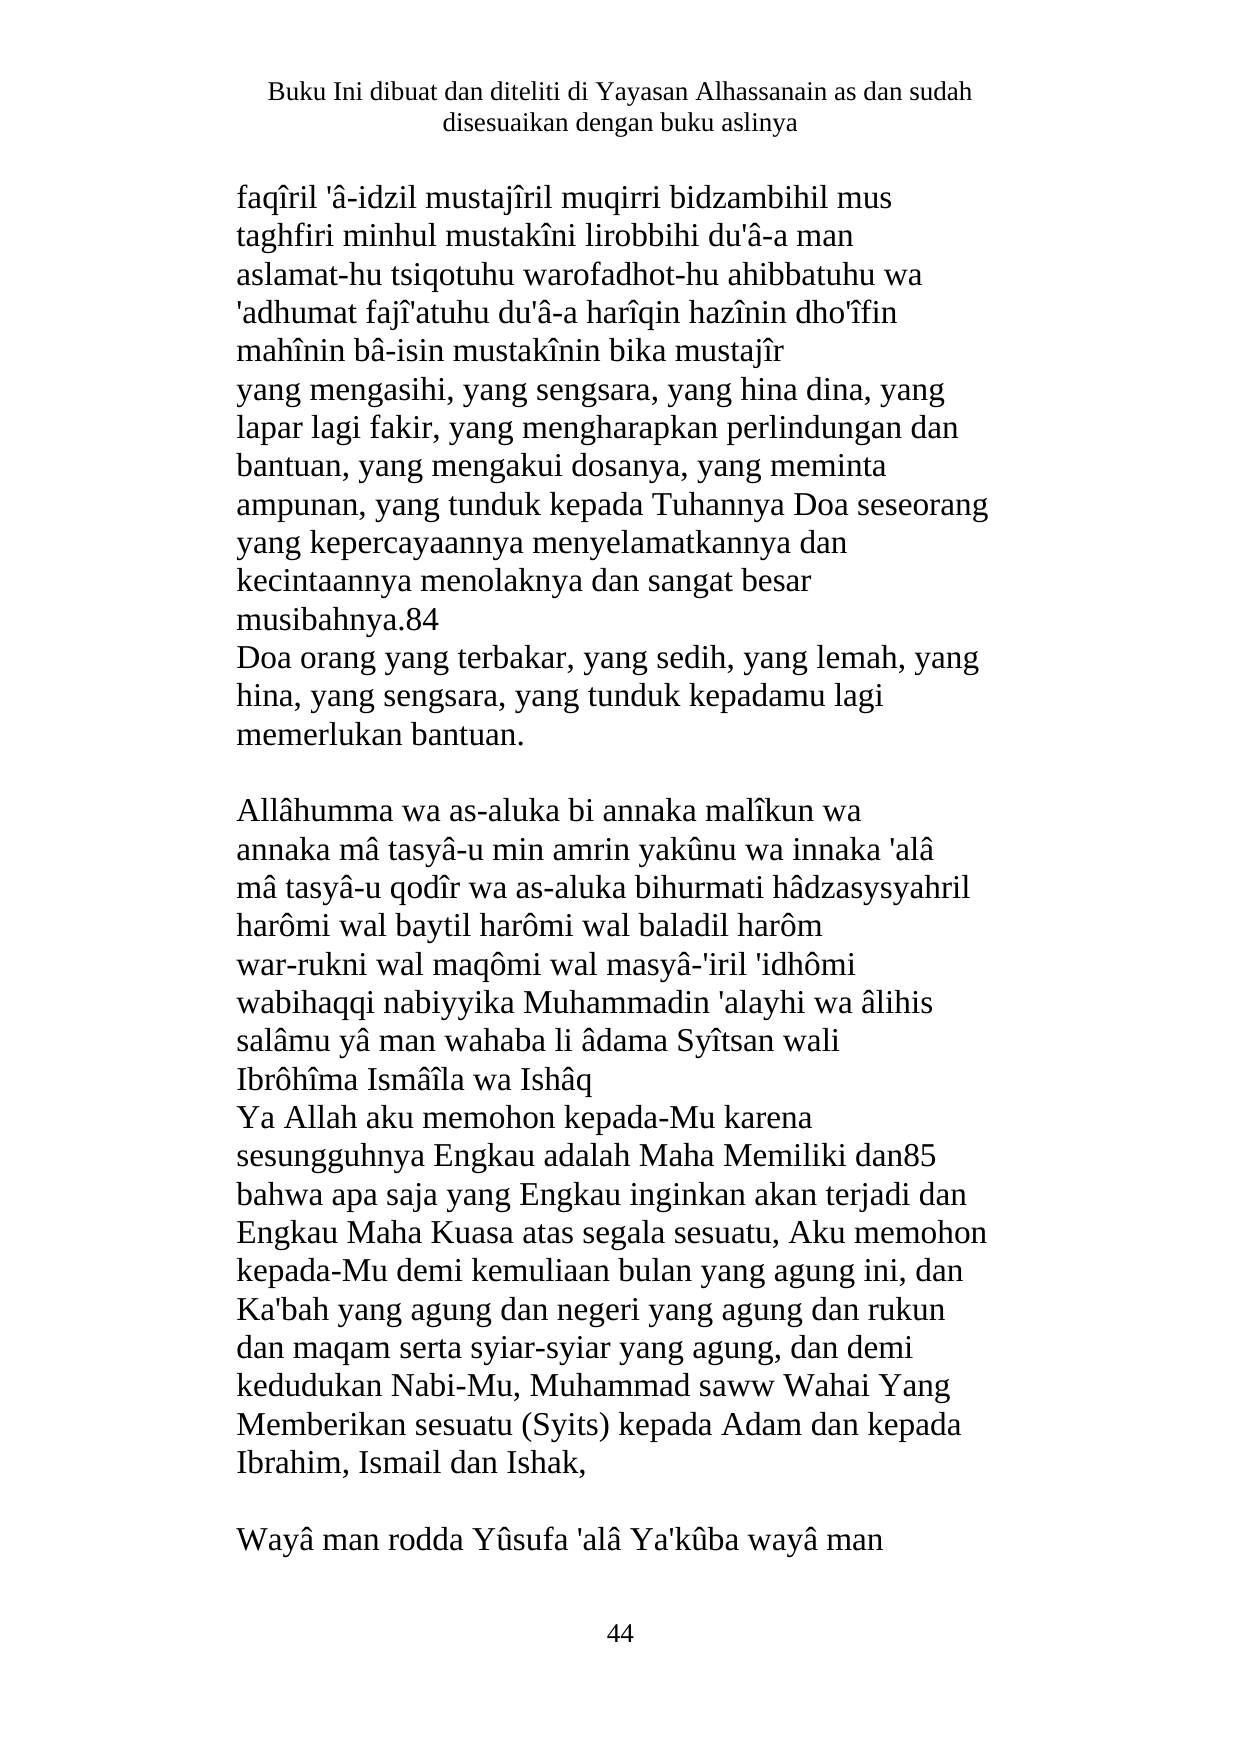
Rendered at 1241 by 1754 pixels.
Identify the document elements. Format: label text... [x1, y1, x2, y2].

text kepada-Mu demi kemuliaan bulan yang agung ini, dan [236, 1251, 1004, 1289]
text lapar lagi fakir, yang mengharapkan perlindungan dan [236, 407, 1004, 446]
text mâ tasyâ-u qodîr wa as-aluka bihurmati hâdzasysyahril harômi wal baytil harômi wal baladil harôm [236, 867, 1004, 944]
text yang mengasihi, yang sengsara, yang hina dina, yang [236, 369, 1004, 407]
text yang kepercayaannya menyelamatkannya dan [236, 522, 1004, 561]
text ampunan, yang tunduk kepada Tuhannya Doa seseorang [236, 484, 1004, 522]
text salâmu yâ man wahaba li âdama Syîtsan wali [236, 1021, 1004, 1059]
text Ibrahim, Ismail dan Ishak, [236, 1442, 1004, 1481]
text bantuan, yang mengakui dosanya, yang meminta [236, 446, 1004, 484]
text 'adhumat fajî'atuhu du'â-a harîqin hazînin dho'îfin [236, 292, 1004, 331]
text Engkau Maha Kuasa atas segala sesuatu, Aku memohon [236, 1212, 1004, 1251]
text kecintaannya menolaknya dan sangat besar musibahnya.84 [236, 561, 1004, 637]
text Doa orang yang terbakar, yang sedih, yang lemah, yang [236, 637, 1004, 676]
text faqîril 'â-idzil mustajîril muqirri bidzambihil mus [236, 177, 1004, 216]
text mahînin bâ-isin mustakînin bika mustajîr [236, 331, 1004, 369]
text kedudukan Nabi-Mu, Muhammad saww Wahai Yang [236, 1366, 1004, 1404]
text aslamat-hu tsiqotuhu warofadhot-hu ahibbatuhu wa [236, 254, 1004, 292]
text hina, yang sengsara, yang tunduk kepadamu lagi [236, 676, 1004, 714]
text war-rukni wal maqômi wal masyâ-'iril 'idhômi [236, 944, 1004, 982]
text dan maqam serta syiar-syiar yang agung, dan demi [236, 1327, 1004, 1366]
text Ibrôhîma Ismâîla wa Ishâq [236, 1059, 1004, 1097]
text memerlukan bantuan. [236, 714, 1004, 752]
text Ya Allah aku memohon kepada-Mu karena [236, 1097, 1004, 1136]
text annaka mâ tasyâ-u min amrin yakûnu wa innaka 'alâ [236, 829, 1004, 867]
text bahwa apa saja yang Engkau inginkan akan terjadi dan [236, 1174, 1004, 1212]
text sesungguhnya Engkau adalah Maha Memiliki dan85 [236, 1136, 1004, 1174]
text Ka'bah yang agung dan negeri yang agung dan rukun [236, 1289, 1004, 1327]
text taghfiri minhul mustakîni lirobbihi du'â-a man [236, 216, 1004, 254]
text Allâhumma wa as-aluka bi annaka malîkun wa [236, 791, 1004, 829]
text Memberikan sesuatu (Syits) kepada Adam dan kepada [236, 1404, 1004, 1442]
text wabihaqqi nabiyyika Muhammadin 'alayhi wa âlihis [236, 982, 1004, 1021]
text Wayâ man rodda Yûsufa 'alâ Ya'kûba wayâ man [236, 1519, 1004, 1557]
